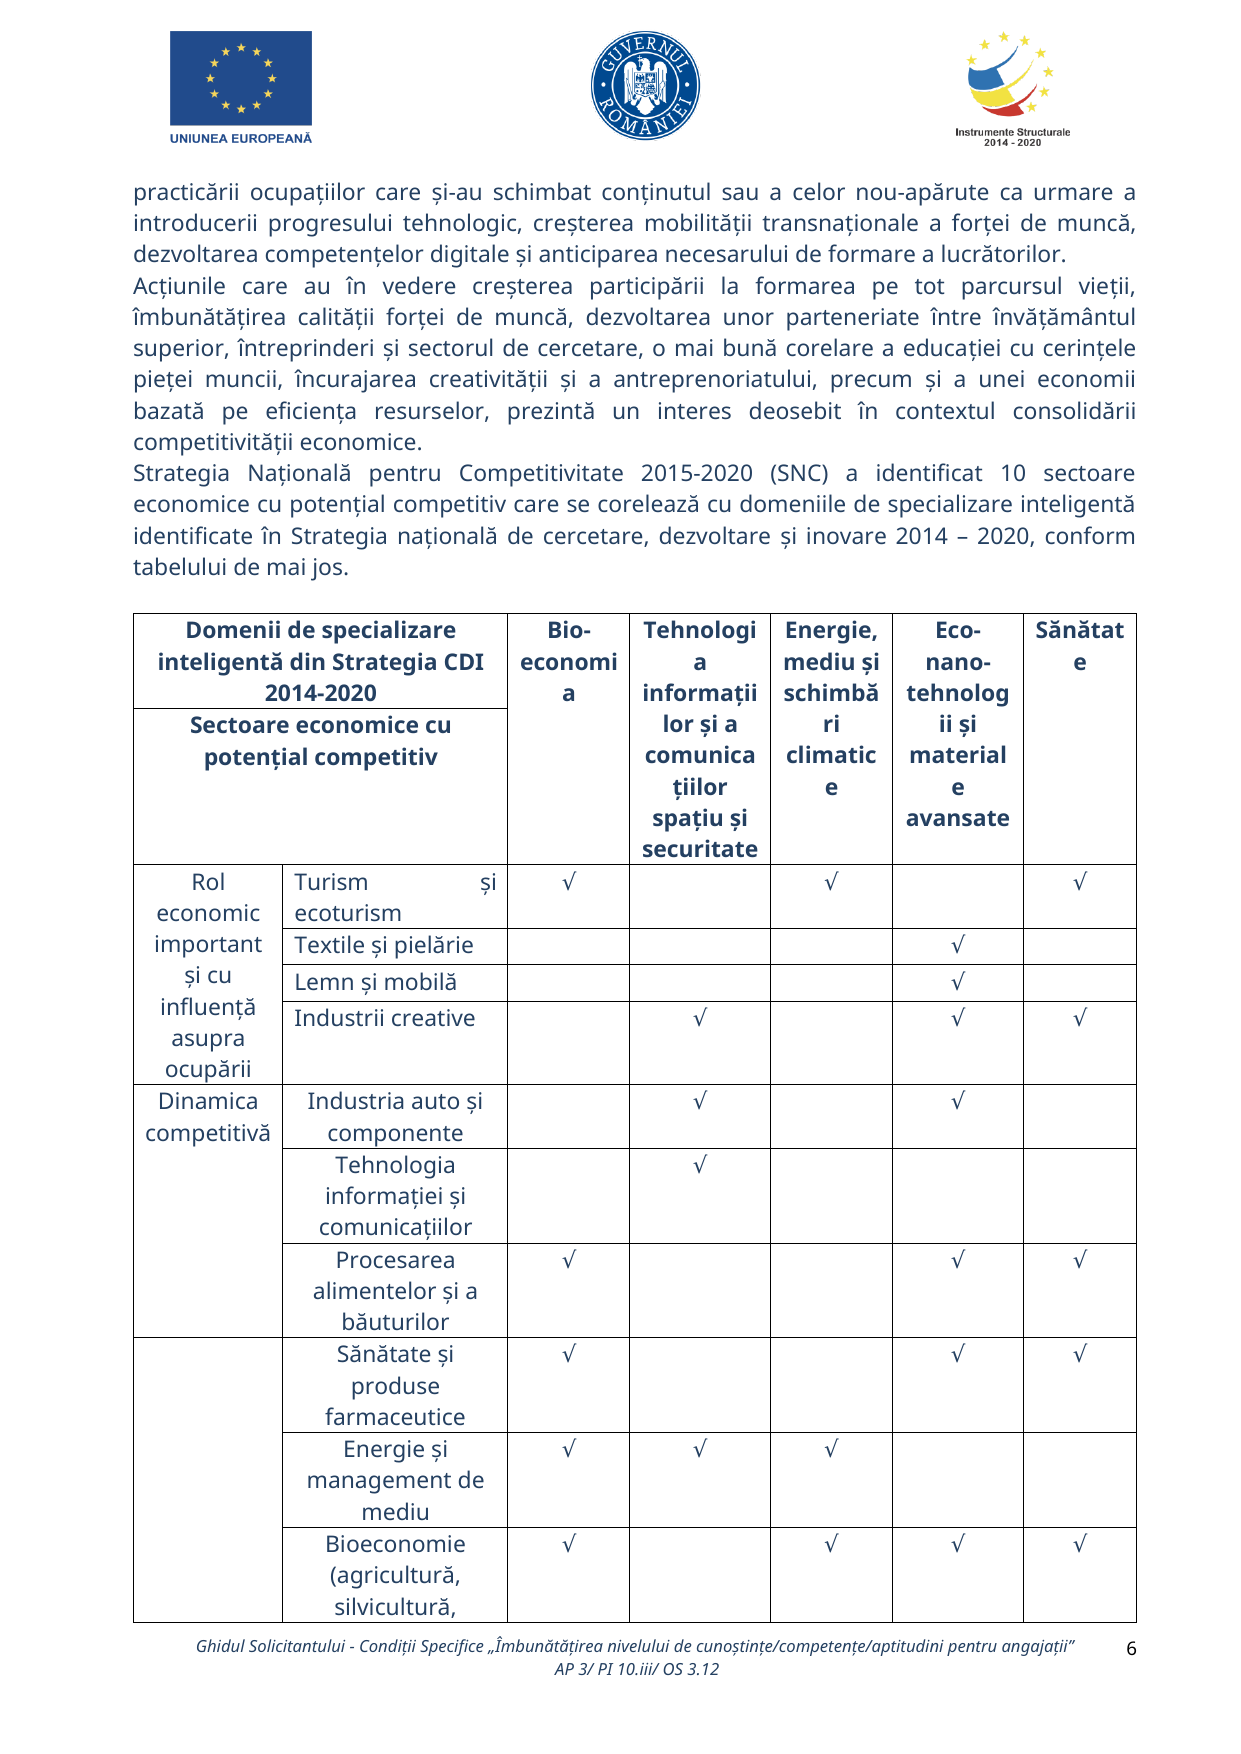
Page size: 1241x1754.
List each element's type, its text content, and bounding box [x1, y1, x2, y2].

table_cell √ [893, 1085, 1023, 1148]
text Acţiunile care au în vedere creşterea participării la formarea pe tot parcursul vieţii, îmbunătăţirea calităţii forţei de muncă, dezvoltarea unor parteneriate între învăţământul superior, întreprinderi şi sectorul de cercetare, o mai bună corelare a educaţiei cu cerinţele pieţei muncii, încurajarea creativităţii şi a antreprenoriatului, precum şi a unei economii bazată pe eficienţa resurselor, prezintă un interes deosebit în contextul consolidării competitivităţii economice. [133, 269, 1137, 457]
table_header Sănătate [1024, 614, 1136, 864]
table_cell Procesarea alimentelor și a băuturilor [283, 1244, 507, 1337]
table_header Eco- nano-tehnologii și materiale avansate [893, 614, 1023, 864]
table_cell [508, 1085, 629, 1148]
picture [170, 31, 312, 143]
table_cell [893, 1149, 1023, 1242]
table_cell Rol economic important și cu influență asupra ocupării [134, 865, 282, 1084]
table_cell √ [508, 1338, 629, 1432]
table_cell [630, 965, 770, 1001]
table_header Domenii de specializare inteligentă din Strategia CDI 2014-2020 [134, 614, 507, 708]
table_cell √ [508, 1528, 629, 1622]
text Strategia Națională pentru Competitivitate 2015-2020 (SNC) a identificat 10 sectoare economice cu potenţial competitiv care se corelează cu domeniile de specializare inteligentă identificate în Strategia naţională de cercetare, dezvoltare şi inovare 2014 – 2020, conform tabelului de mai jos. [133, 457, 1137, 582]
table_cell √ [893, 1002, 1023, 1084]
table_cell [893, 1433, 1023, 1527]
table_cell [508, 1002, 629, 1084]
table_cell √ [630, 1085, 770, 1148]
table_cell √ [508, 865, 629, 928]
table_cell [771, 965, 892, 1001]
table_header Energie, mediu și schimbări climatice [771, 614, 892, 864]
table_cell [771, 929, 892, 964]
table_cell √ [893, 1338, 1023, 1432]
table_cell Lemn și mobilă [283, 965, 507, 1001]
table_cell [771, 1149, 892, 1242]
table_cell √ [1024, 1244, 1136, 1337]
table_cell √ [508, 1244, 629, 1337]
table_cell Tehnologia informației și comunicațiilor [283, 1149, 507, 1242]
table_header Tehnologia informațiilor și a comunicațiilor spațiu și securitate [630, 614, 770, 864]
table_cell √ [771, 1433, 892, 1527]
picture [589, 29, 701, 141]
table_cell Textile și pielărie [283, 929, 507, 964]
table_cell [508, 1149, 629, 1242]
table_cell [1024, 1433, 1136, 1527]
table_cell [630, 865, 770, 928]
table_cell [1024, 1085, 1136, 1148]
table_cell [771, 1338, 892, 1432]
picture [956, 31, 1070, 146]
table_cell √ [771, 1528, 892, 1622]
table_cell √ [1024, 1338, 1136, 1432]
table_cell Bioeconomie (agricultură, silvicultură, pescuit și acvacultură), biofarmaceutică și biotehnologii [283, 1528, 507, 1622]
table_cell [630, 929, 770, 964]
table_cell Sectoare economice cu potențial competitiv [134, 709, 507, 864]
table_cell [630, 1528, 770, 1622]
table_cell √ [893, 1528, 1023, 1622]
table_cell √ [1024, 1528, 1136, 1622]
table_cell √ [630, 1433, 770, 1527]
table_cell Industrii creative [283, 1002, 507, 1084]
table_cell [771, 1244, 892, 1337]
table_cell [630, 1338, 770, 1432]
table_cell √ [1024, 1002, 1136, 1084]
table_cell √ [630, 1002, 770, 1084]
table_cell Turism și ecoturism [283, 865, 507, 928]
table_cell Energie și management de mediu [283, 1433, 507, 1527]
table_cell Dinamica competitivă [134, 1085, 282, 1337]
table_cell [508, 965, 629, 1001]
table_cell Sănătate și produse farmaceutice [283, 1338, 507, 1432]
table_cell √ [893, 1244, 1023, 1337]
table_cell Industria auto și componente [283, 1085, 507, 1148]
table_cell √ [1024, 865, 1136, 928]
table_cell [630, 1244, 770, 1337]
table_cell [771, 1085, 892, 1148]
table_cell √ [508, 1433, 629, 1527]
table_cell [771, 1002, 892, 1084]
table_cell √ [893, 965, 1023, 1001]
table_cell √ [771, 865, 892, 928]
table_cell [1024, 1149, 1136, 1242]
table_cell [508, 929, 629, 964]
table_cell [1024, 929, 1136, 964]
table_cell √ [893, 929, 1023, 964]
table_cell [134, 1338, 282, 1622]
table_cell [893, 865, 1023, 928]
table_cell [1024, 965, 1136, 1001]
table_cell √ [630, 1149, 770, 1242]
table_header Bio-economia [508, 614, 629, 864]
